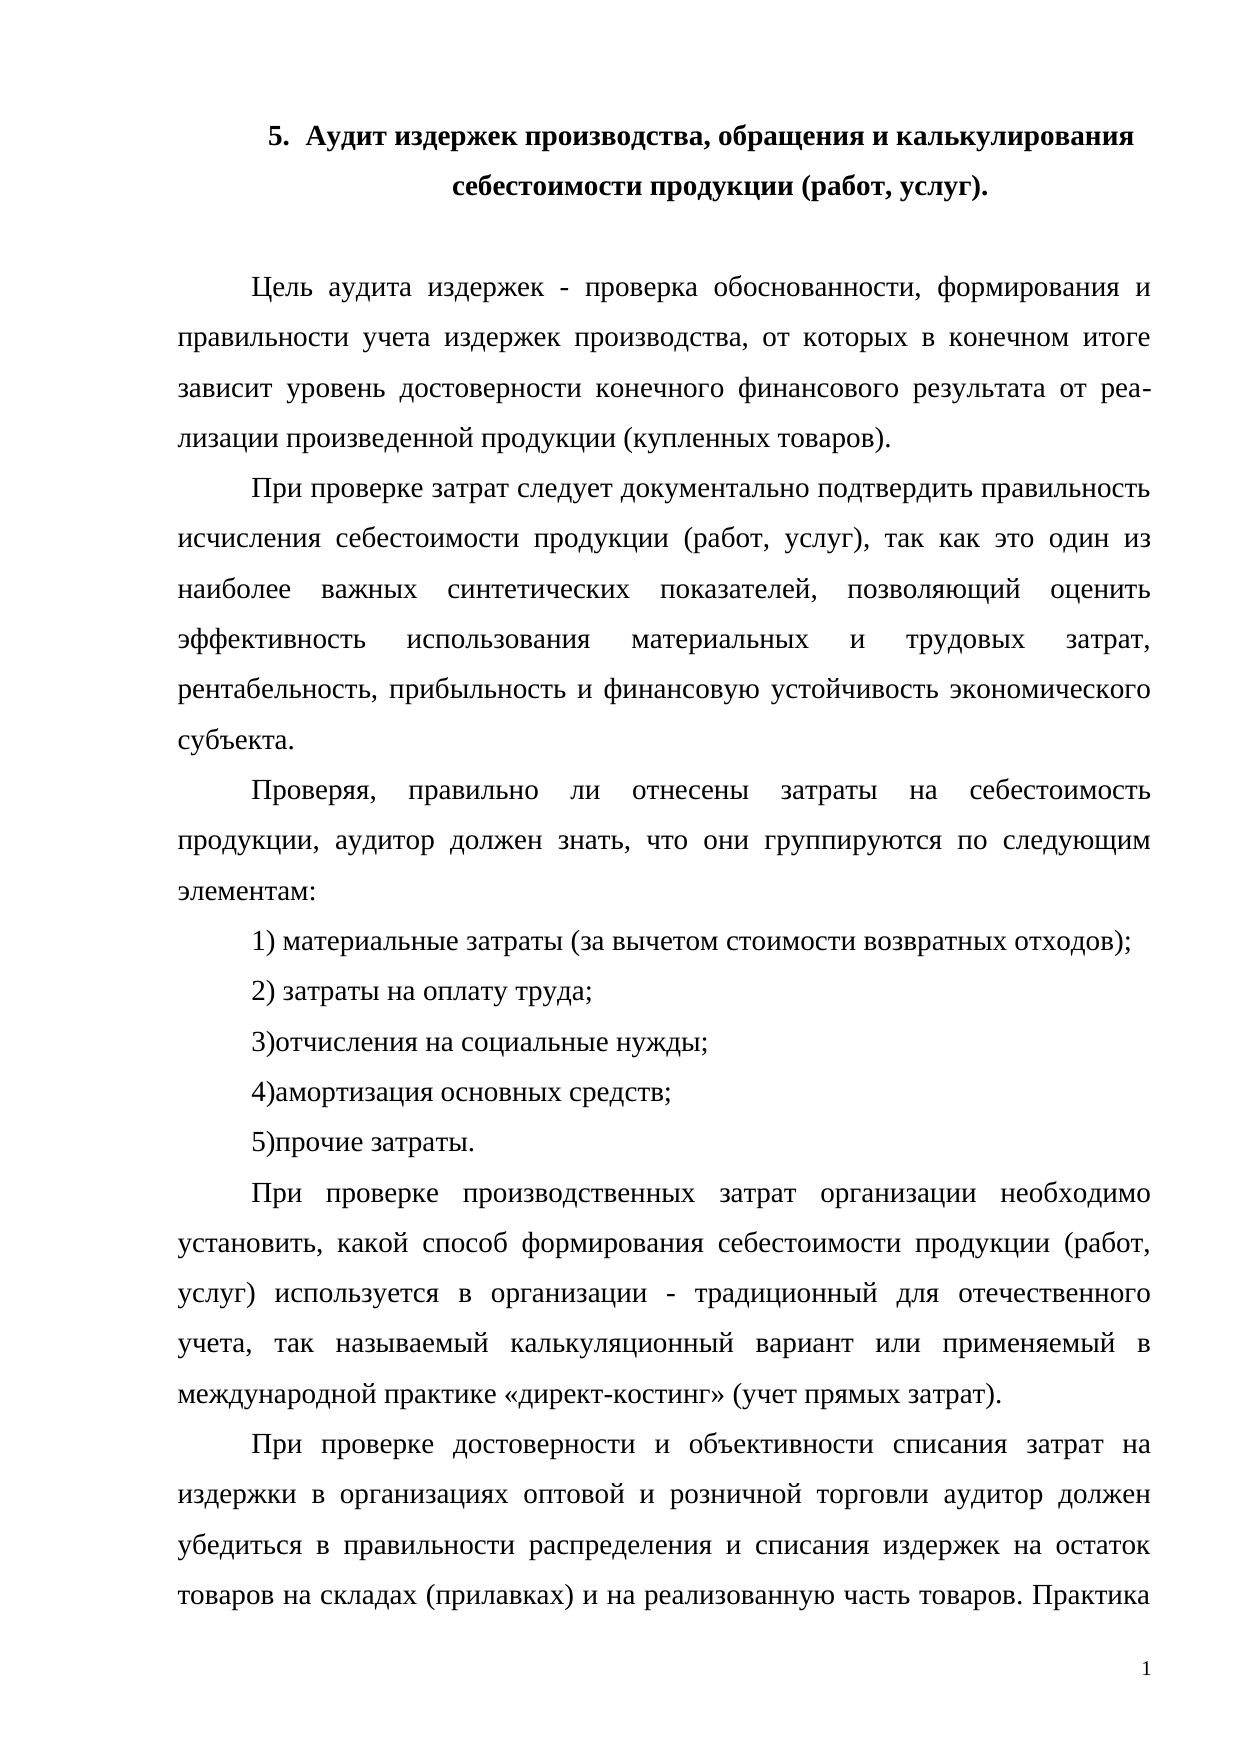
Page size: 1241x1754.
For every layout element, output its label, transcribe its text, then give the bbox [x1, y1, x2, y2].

text При проверке производственных затрат организации необходимо установить, какой способ формирования себестоимости продукции (работ, услуг) используется в организации - традиционный для отечественного учета, так называемый калькуляционный вариант или применяемый в международной практике «директ-костинг» (учет прямых затрат). [177, 1175, 1152, 1409]
text При проверке затрат следует документально подтвердить правильность исчисления себестоимости продукции (работ, услуг), так как это один из наиболее важных синтетических показателей, позволяющий оценить эффективность использования материальных и трудовых затрат, рентабельность, прибыльность и финансовую устойчивость экономического субъекта. [177, 470, 1152, 755]
text 3)отчисления на социальные нужды; [177, 1024, 1152, 1057]
text Проверяя, правильно ли отнесены затраты на себестоимость продукции, аудитор должен знать, что они группируются по следующим элементам: [177, 772, 1152, 906]
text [177, 1426, 1152, 1611]
list Аудит издержек производства, обращения и калькулирования себестоимости продукции (работ, услуг). [251, 118, 1152, 202]
text Цель аудита издержек - проверка обоснованности, формирования и правильности учета издержек производства, от которых в конечном итоге зависит уровень достоверности конечного финансового результата от реализации произведенной продукции (купленных товаров). [177, 269, 1152, 453]
text 1) материальные затраты (за вычетом стоимости возвратных отходов); [177, 923, 1152, 957]
text 4)амортизация основных средств; [177, 1074, 1152, 1108]
text 2) затраты на оплату труда; [177, 973, 1152, 1007]
text 5)прочие затраты. [177, 1124, 1152, 1158]
